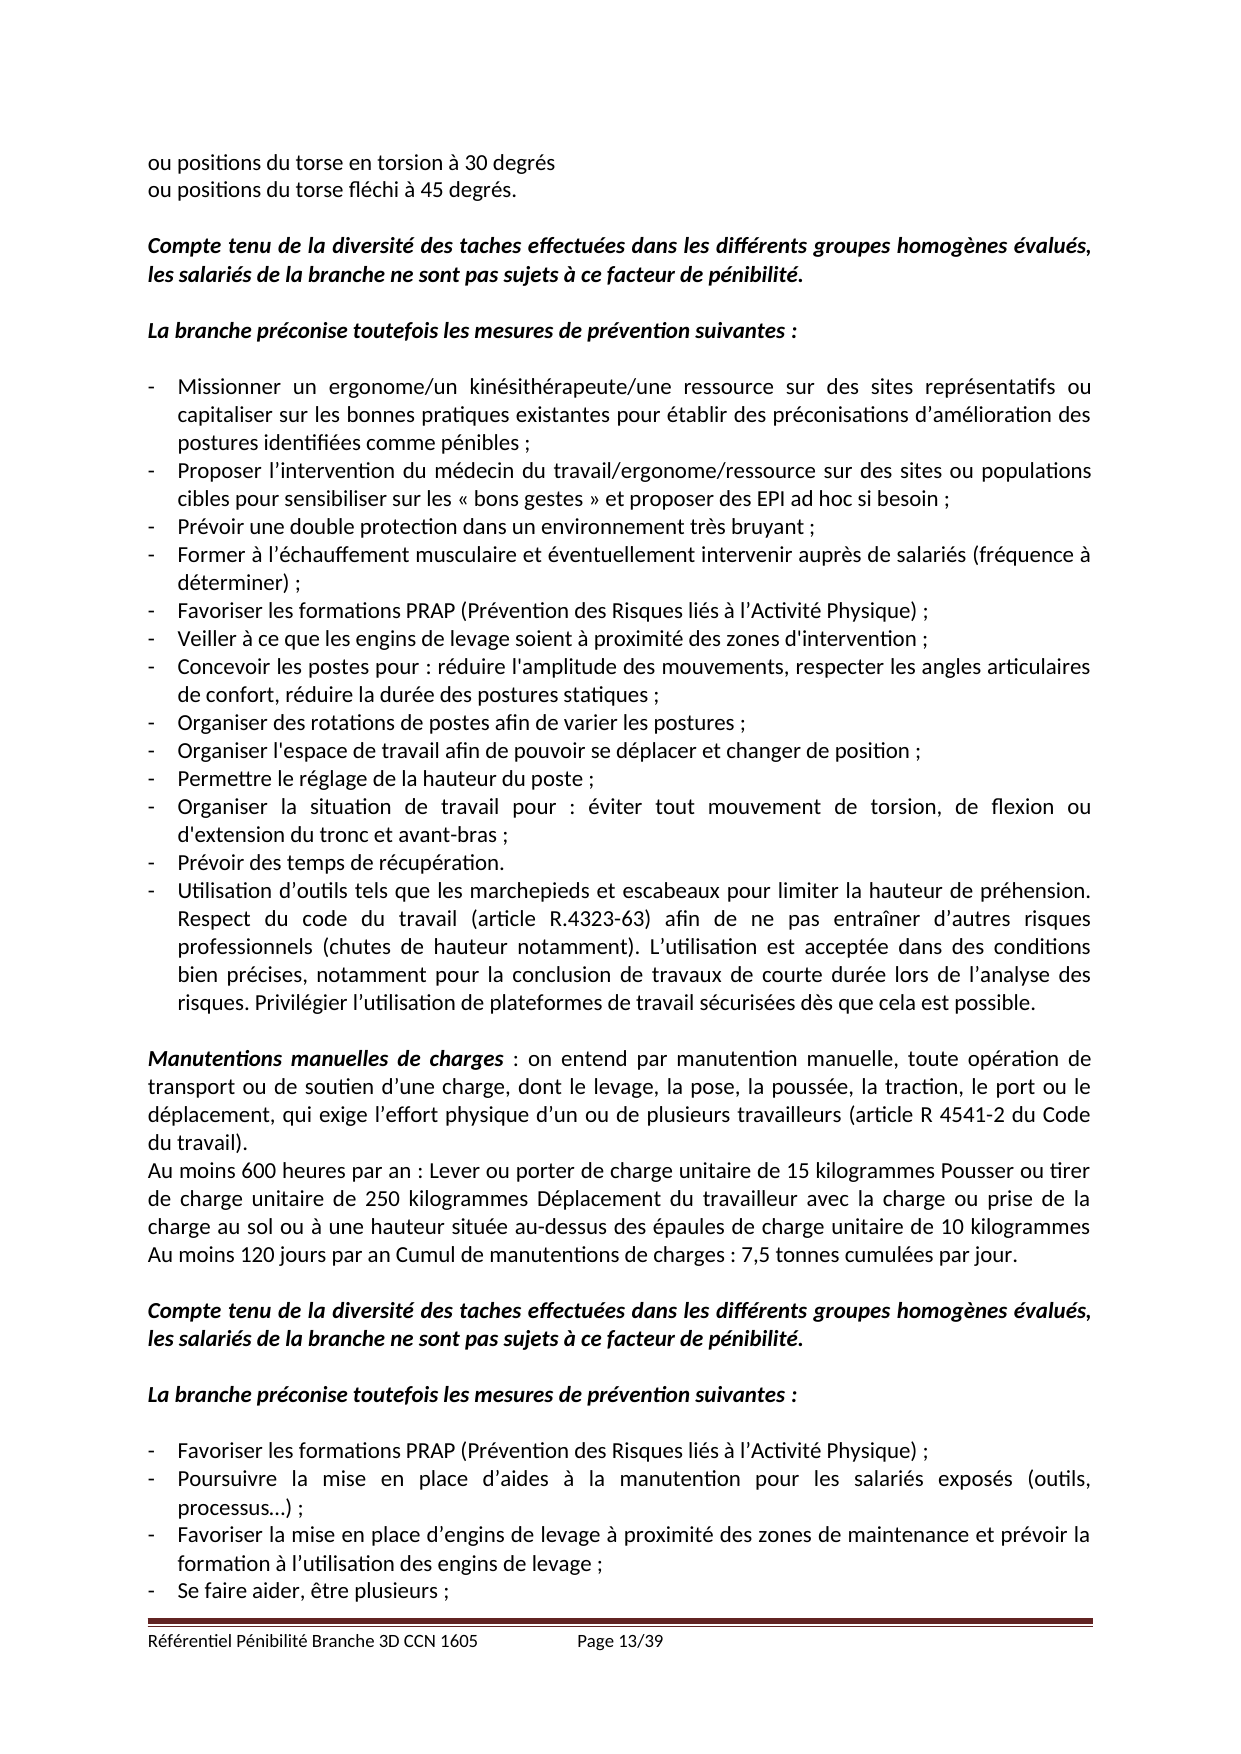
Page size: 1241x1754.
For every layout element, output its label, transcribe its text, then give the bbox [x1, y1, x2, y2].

text La branche préconise toutefois les mesures de prévention suivantes : [148, 316, 1093, 344]
list Organiser l'espace de travail afin de pouvoir se déplacer et changer de position ; [148, 736, 1093, 764]
list Veiller à ce que les engins de levage soient à proximité des zones d'intervention ; [148, 624, 1093, 652]
list Prévoir des temps de récupération. [148, 848, 1093, 876]
list Missionner un ergonome/un kinésithérapeute/une ressource sur des sites représentatifs ou capitaliser sur les bonnes pratiques existantes pour établir des préconisations d’amélioration des postures identifiées comme pénibles ; [148, 372, 1093, 456]
text ou positions du torse en torsion à 30 degrés [148, 148, 1093, 176]
list Se faire aider, être plusieurs ; [148, 1577, 1093, 1605]
list Utilisation d’outils tels que les marchepieds et escabeaux pour limiter la hauteur de préhension. Respect du code du travail (article R.4323-63) afin de ne pas entraîner d’autres risques professionnels (chutes de hauteur notamment). L’utilisation est acceptée dans des conditions bien précises, notamment pour la conclusion de travaux de courte durée lors de l’analyse des risques. Privilégier l’utilisation de plateformes de travail sécurisées dès que cela est possible. [148, 876, 1093, 1016]
text ou positions du torse fléchi à 45 degrés. [148, 176, 1093, 204]
text La branche préconise toutefois les mesures de prévention suivantes : [148, 1381, 1093, 1408]
list Organiser la situation de travail pour : éviter tout mouvement de torsion, de flexion ou d'extension du tronc et avant-bras ; [148, 792, 1093, 848]
list Favoriser les formations PRAP (Prévention des Risques liés à l’Activité Physique) ; [148, 1437, 1093, 1464]
list Former à l’échauffement musculaire et éventuellement intervenir auprès de salariés (fréquence à déterminer) ; [148, 540, 1093, 596]
list Favoriser la mise en place d’engins de levage à proximité des zones de maintenance et prévoir la formation à l’utilisation des engins de levage ; [148, 1521, 1093, 1577]
list Prévoir une double protection dans un environnement très bruyant ; [148, 512, 1093, 540]
text Manutentions manuelles de charges : on entend par manutention manuelle, toute opération de transport ou de soutien d’une charge, dont le levage, la pose, la poussée, la traction, le port ou le déplacement, qui exige l’effort physique d’un ou de plusieurs travailleurs (article R 4541-2 du Code du travail). [148, 1044, 1093, 1156]
list Poursuivre la mise en place d’aides à la manutention pour les salariés exposés (outils, processus…) ; [148, 1464, 1093, 1521]
list Favoriser les formations PRAP (Prévention des Risques liés à l’Activité Physique) ; [148, 596, 1093, 624]
text Au moins 600 heures par an : Lever ou porter de charge unitaire de 15 kilogrammes Pousser ou tirer de charge unitaire de 250 kilogrammes Déplacement du travailleur avec la charge ou prise de la charge au sol ou à une hauteur située au-dessus des épaules de charge unitaire de 10 kilogrammes Au moins 120 jours par an Cumul de manutentions de charges : 7,5 tonnes cumulées par jour. [148, 1156, 1093, 1268]
list Proposer l’intervention du médecin du travail/ergonome/ressource sur des sites ou populations cibles pour sensibiliser sur les « bons gestes » et proposer des EPI ad hoc si besoin ; [148, 456, 1093, 512]
list Concevoir les postes pour : réduire l'amplitude des mouvements, respecter les angles articulaires de confort, réduire la durée des postures statiques ; [148, 652, 1093, 708]
list Organiser des rotations de postes afin de varier les postures ; [148, 708, 1093, 736]
list Permettre le réglage de la hauteur du poste ; [148, 764, 1093, 792]
